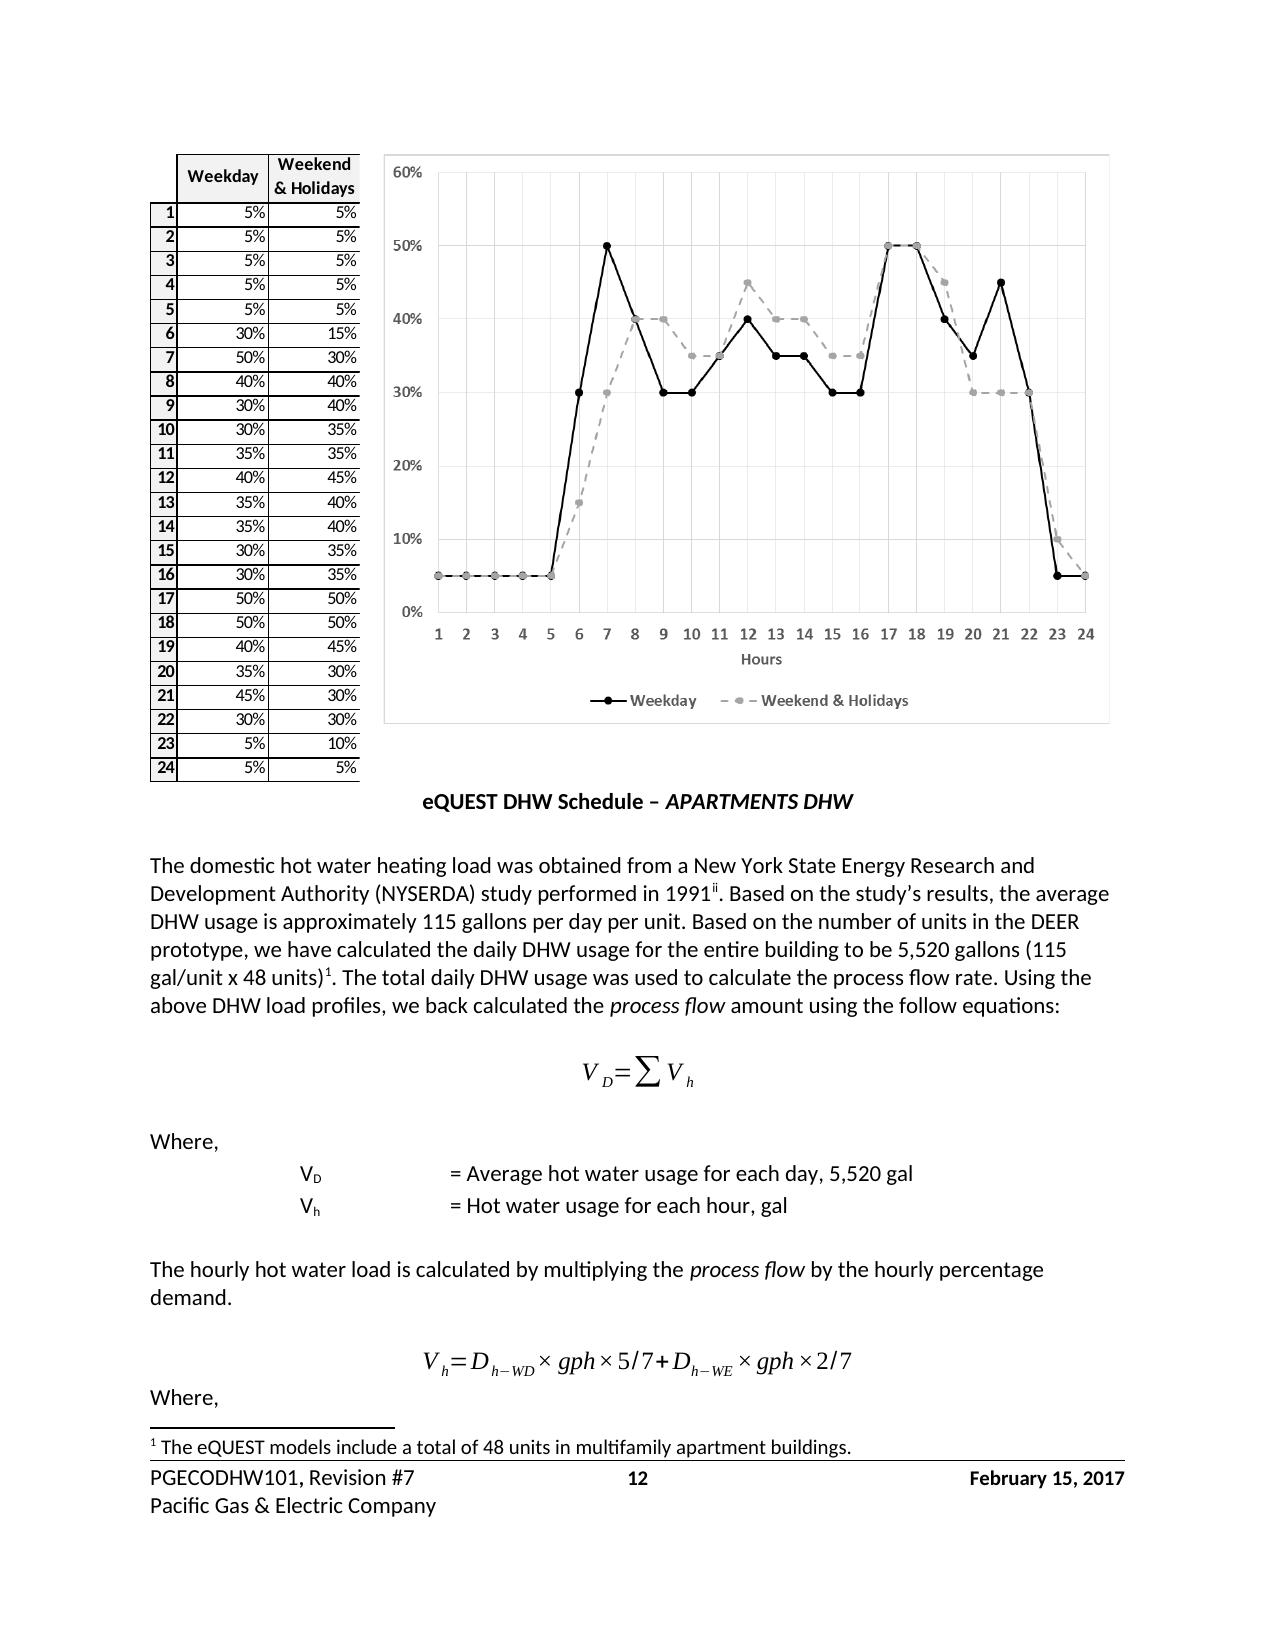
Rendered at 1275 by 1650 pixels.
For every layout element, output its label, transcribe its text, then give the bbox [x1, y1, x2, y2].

text Where, [150, 1127, 1125, 1155]
text Where, [150, 1383, 1125, 1411]
text VD = Average hot water usage for each day, 5,520 gal [225, 1159, 1125, 1187]
text Vh = Hot water usage for each hour, gal [225, 1191, 1125, 1219]
picture [383, 154, 1110, 724]
text eQUEST DHW Schedule – APARTMENTS DHW [150, 787, 1125, 815]
table_header [372, 150, 1126, 787]
text The hourly hot water load is calculated by multiplying the process flow by the hourly percentage demand. [150, 1256, 1125, 1312]
text The domestic hot water heating load was obtained from a New York State Energy Research and Development Authority (NYSERDA) study performed in 1991. Based on the study’s results, the average DHW usage is approximately 115 gallons per day per unit. Based on the number of units in the DEER prototype, we have calculated the daily DHW usage for the entire building to be 5,520 gallons (115 gal/unit x 48 units). The total daily DHW usage was used to calculate the process flow rate. Using the above DHW load profiles, we back calculated the process flow amount using the follow equations: [150, 851, 1125, 1019]
table_header [139, 150, 372, 787]
